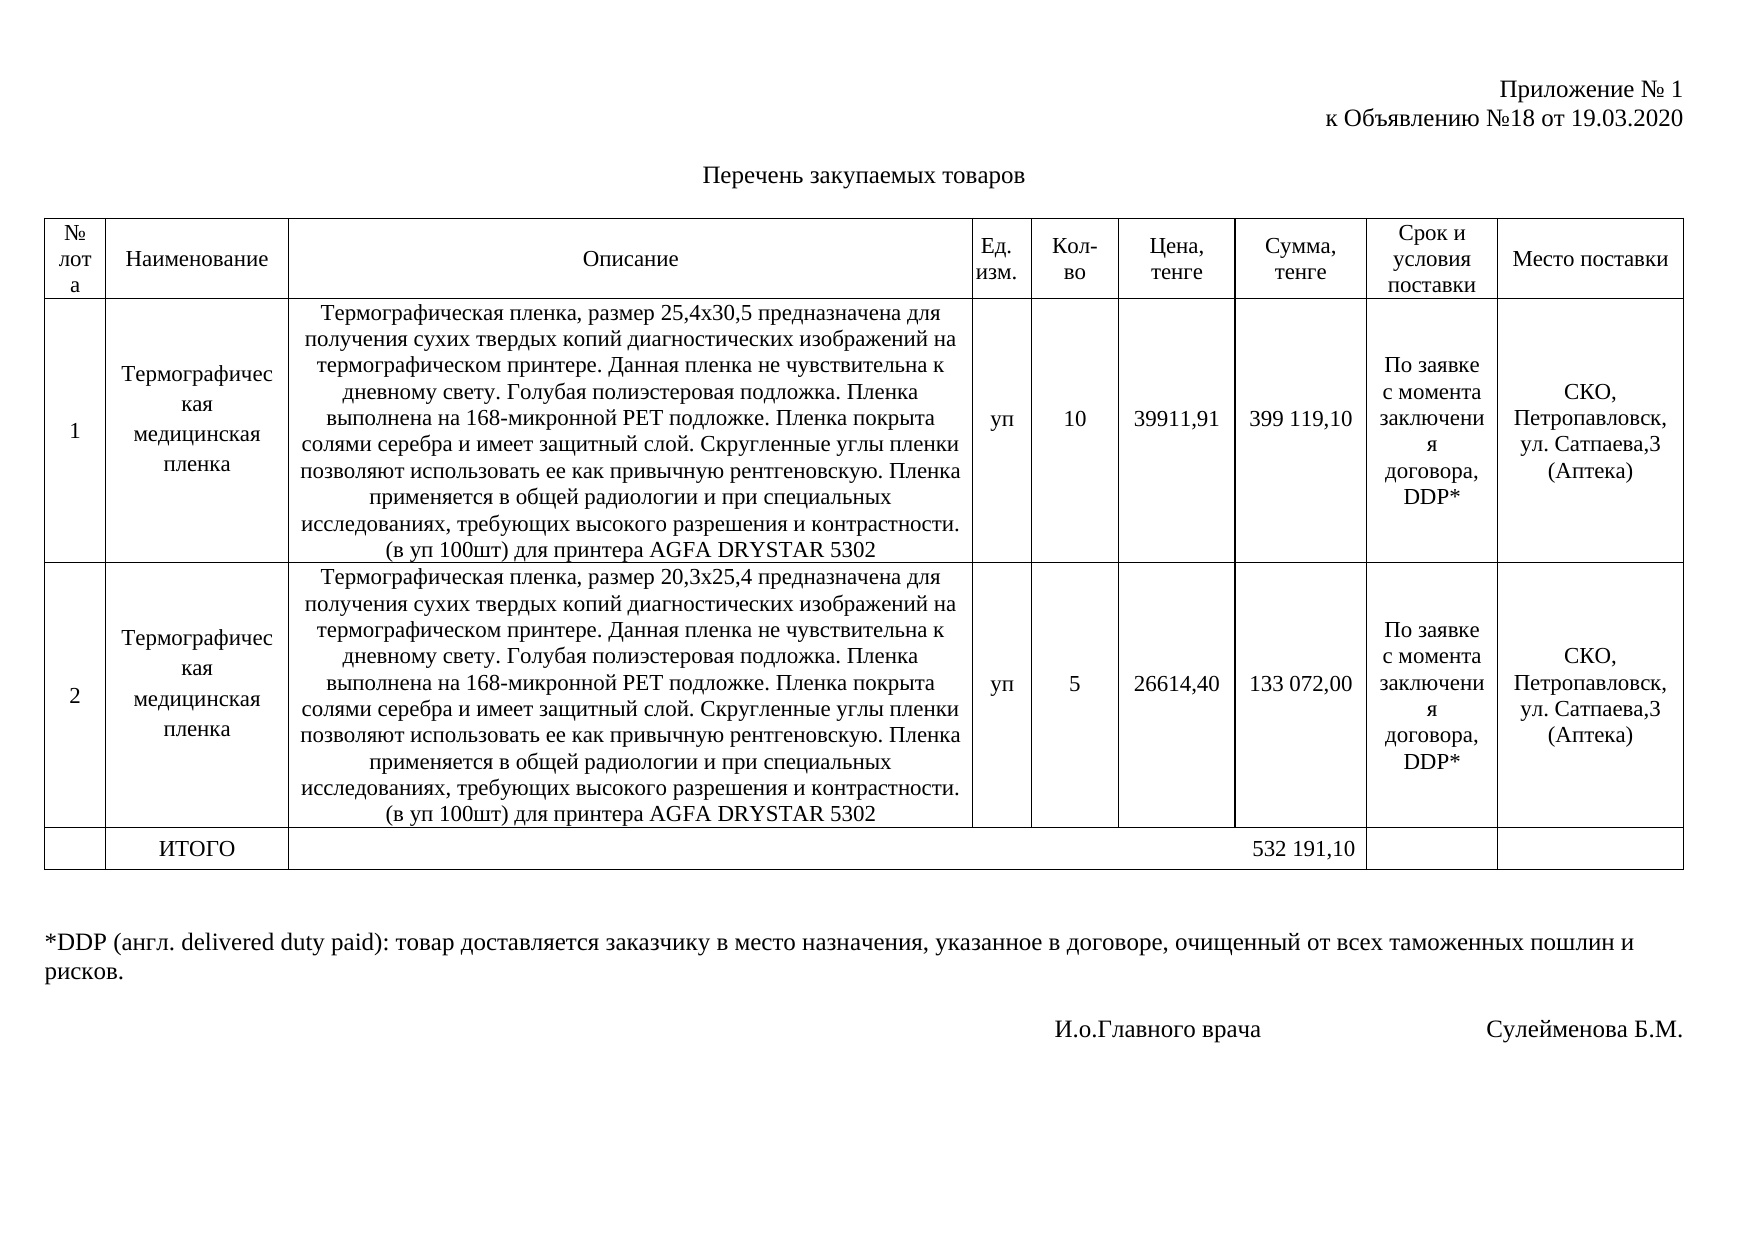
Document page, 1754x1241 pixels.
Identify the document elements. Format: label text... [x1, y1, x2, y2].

table_header Описание [289, 219, 972, 298]
table_cell 39911,91 [1119, 299, 1234, 562]
table_header Сумма, тенге [1236, 219, 1366, 298]
table_header Срок и условия поставки [1367, 219, 1497, 298]
table_cell [1498, 828, 1683, 869]
table_header № лота [45, 219, 105, 298]
table_cell 5 [1032, 563, 1118, 827]
table_cell Термографическая пленка, размер 25,4х30,5 предназначена для получения сухих твердых копий диагностических изображений на термографическом принтере. Данная пленка не чувствительна к дневному свету. Голубая полиэстеровая подложка. Пленка выполнена на 168-микронной PET подложке. Пленка покрыта солями серебра и имеет защитный слой. Скругленные углы пленки позволяют использовать ее как привычную рентгеновскую. Пленка применяется в общей радиологии и при специальных исследованиях, требующих высокого разрешения и контрастности. (в уп 100шт) для принтера AGFA DRYSTAR 5302 [289, 299, 972, 562]
text *DDP (англ. delivered duty paid): товар доставляется заказчику в место назначения, указанное в договоре, очищенный от всех таможенных пошлин и рисков. [44, 927, 1683, 985]
table_cell ИТОГО [106, 828, 288, 869]
table_cell [1367, 828, 1497, 869]
table_cell 26614,40 [1119, 563, 1234, 827]
table_cell По заявке с момента заключения договора, DDP* [1367, 563, 1497, 827]
table_cell 2 [45, 563, 105, 827]
table_cell 10 [1032, 299, 1118, 562]
text И.о.Главного врача Сулейменова Б.М. [44, 1014, 1683, 1042]
table_cell 133 072,00 [1236, 563, 1366, 827]
table_cell 532 191,10 [289, 828, 1366, 869]
table_cell 399 119,10 [1236, 299, 1366, 562]
table_cell Термографическая медицинская пленка [106, 563, 288, 827]
table_header Цена, тенге [1119, 219, 1234, 298]
table_header Место поставки [1498, 219, 1683, 298]
table_header Наименование [106, 219, 288, 298]
table_header Кол-во [1032, 219, 1118, 298]
table_cell По заявке с момента заключения договора, DDP* [1367, 299, 1497, 562]
table_cell [45, 828, 105, 869]
text Перечень закупаемых товаров [44, 160, 1683, 189]
table_cell Термографическая пленка, размер 20,3х25,4 предназначена для получения сухих твердых копий диагностических изображений на термографическом принтере. Данная пленка не чувствительна к дневному свету. Голубая полиэстеровая подложка. Пленка выполнена на 168-микронной PET подложке. Пленка покрыта солями серебра и имеет защитный слой. Скругленные углы пленки позволяют использовать ее как привычную рентгеновскую. Пленка применяется в общей радиологии и при специальных исследованиях, требующих высокого разрешения и контрастности. (в уп 100шт) для принтера AGFA DRYSTAR 5302 [289, 563, 972, 827]
table_cell уп [973, 299, 1031, 562]
table_cell уп [973, 563, 1031, 827]
text Приложение № 1 [44, 74, 1683, 103]
table_cell СКО, Петропавловск, ул. Сатпаева,3 (Аптека) [1498, 299, 1683, 562]
table_cell СКО, Петропавловск, ул. Сатпаева,3 (Аптека) [1498, 563, 1683, 827]
table_cell 1 [45, 299, 105, 562]
table_cell Термографическая медицинская пленка [106, 299, 288, 562]
table_header Ед. изм. [973, 219, 1031, 298]
text к Объявлению №18 от 19.03.2020 [0, 103, 1683, 131]
